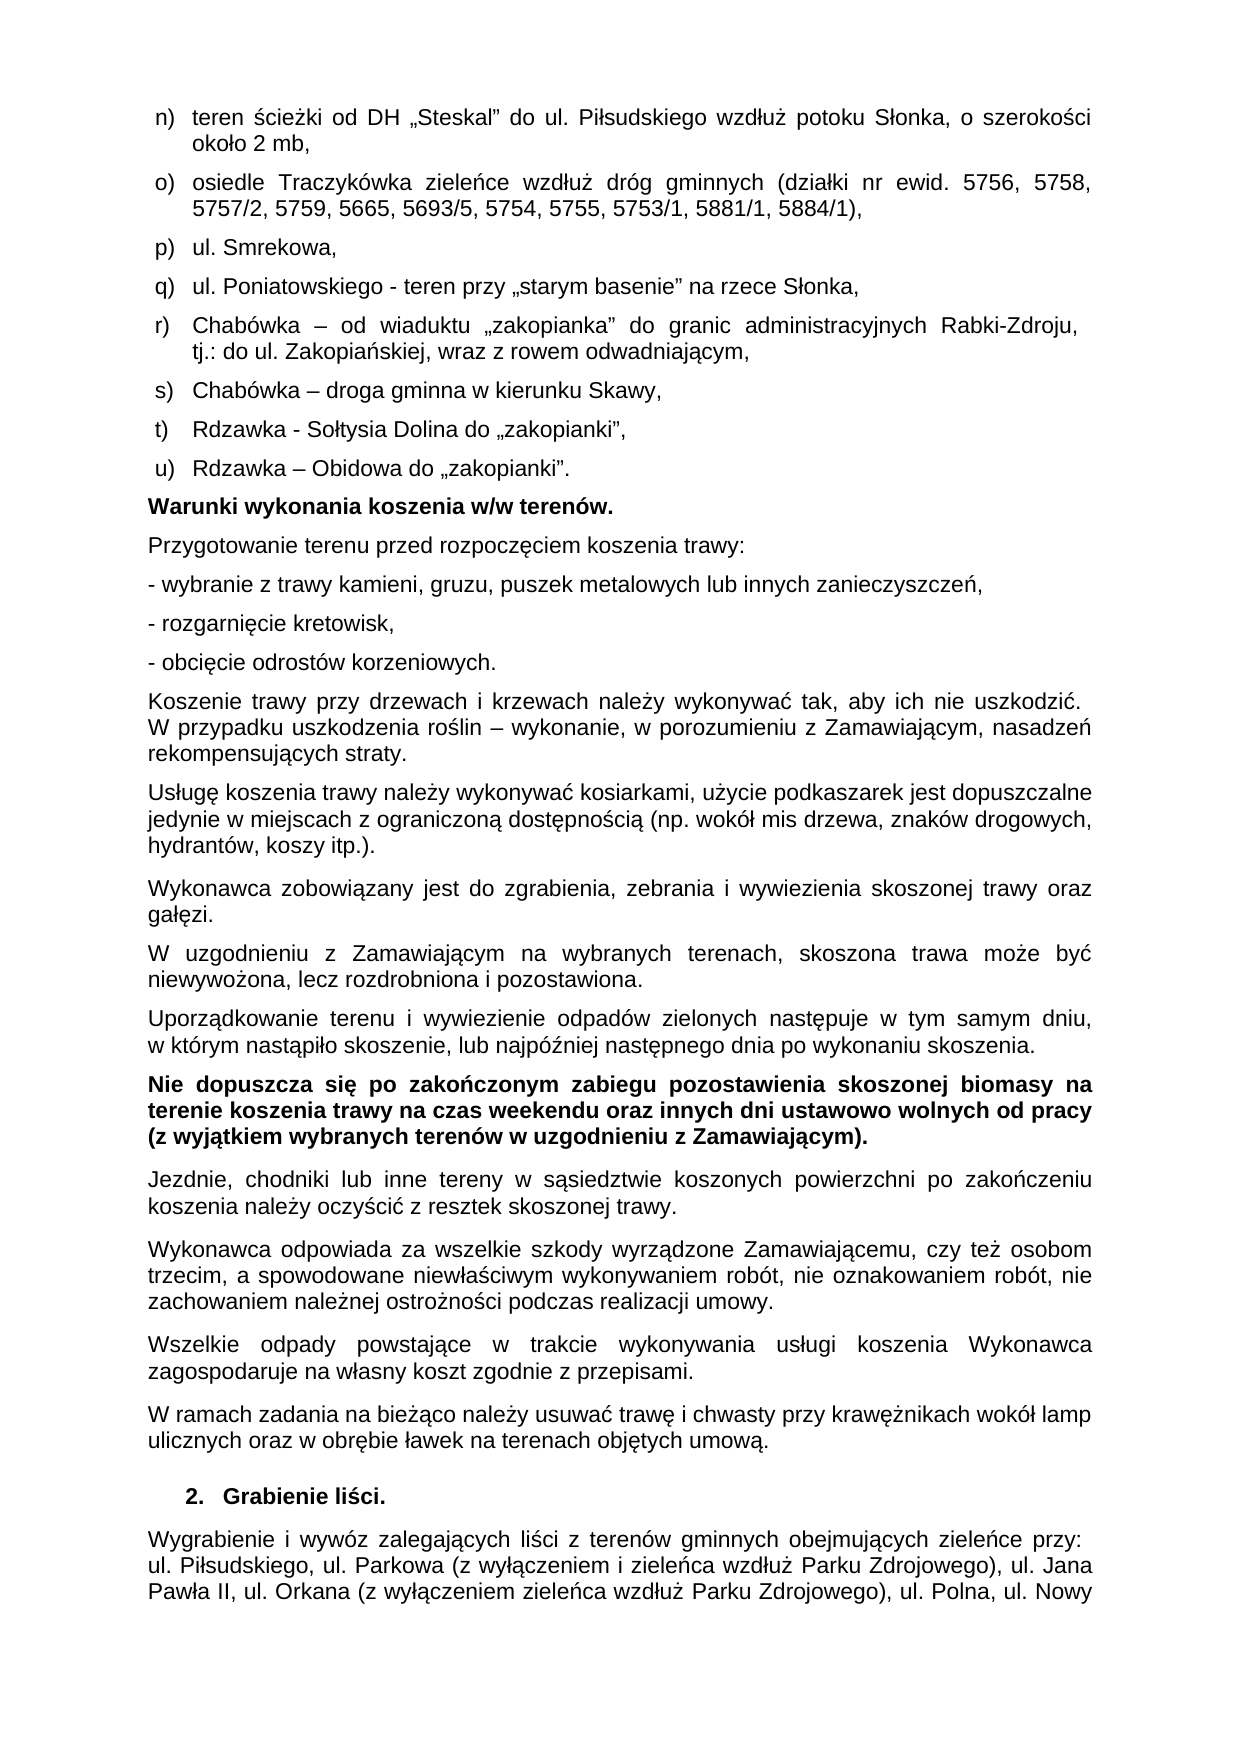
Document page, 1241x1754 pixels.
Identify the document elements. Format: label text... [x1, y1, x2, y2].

list ul. Smrekowa, [154, 234, 1093, 260]
list Chabówka – droga gminna w kierunku Skawy, [154, 377, 1093, 403]
text Koszenie trawy przy drzewach i krzewach należy wykonywać tak, aby ich nie uszkodzić. W przypadku uszkodzenia roślin – wykonanie, w porozumieniu z Zamawiającym, nasadzeń rekompensujących straty. [148, 688, 1093, 767]
text Wykonawca zobowiązany jest do zgrabienia, zebrania i wywiezienia skoszonej trawy oraz gałęzi. [148, 875, 1093, 928]
text Jezdnie, chodniki lub inne tereny w sąsiedztwie koszonych powierzchni po zakończeniu koszenia należy oczyścić z resztek skoszonej trawy. [148, 1166, 1093, 1219]
text Przygotowanie terenu przed rozpoczęciem koszenia trawy: [148, 532, 1093, 558]
text Wykonawca odpowiada za wszelkie szkody wyrządzone Zamawiającemu, czy też osobom trzecim, a spowodowane niewłaściwym wykonywaniem robót, nie oznakowaniem robót, nie zachowaniem należnej ostrożności podczas realizacji umowy. [148, 1236, 1093, 1315]
text Warunki wykonania koszenia w/w terenów. [148, 493, 1093, 520]
text - wybranie z trawy kamieni, gruzu, puszek metalowych lub innych zanieczyszczeń, [148, 571, 1093, 597]
list Grabienie liści. [185, 1483, 1093, 1509]
text Uporządkowanie terenu i wywiezienie odpadów zielonych następuje w tym samym dniu, w którym nastąpiło skoszenie, lub najpóźniej następnego dnia po wykonaniu skoszenia. [148, 1005, 1093, 1058]
text - rozgarnięcie kretowisk, [148, 610, 1093, 636]
list ul. Poniatowskiego - teren przy „starym basenie” na rzece Słonka, [154, 273, 1093, 299]
list Rdzawka - Sołtysia Dolina do „zakopianki”, [154, 416, 1093, 442]
text Usługę koszenia trawy należy wykonywać kosiarkami, użycie podkaszarek jest dopuszczalne jedynie w miejscach z ograniczoną dostępnością (np. wokół mis drzewa, znaków drogowych, hydrantów, koszy itp.). [148, 779, 1093, 858]
text Nie dopuszcza się po zakończonym zabiegu pozostawienia skoszonej biomasy na terenie koszenia trawy na czas weekendu oraz innych dni ustawowo wolnych od pracy (z wyjątkiem wybranych terenów w uzgodnieniu z Zamawiającym). [148, 1071, 1093, 1149]
list Rdzawka – Obidowa do „zakopianki”. [154, 454, 1093, 481]
text W uzgodnieniu z Zamawiającym na wybranych terenach, skoszona trawa może być niewywożona, lecz rozdrobniona i pozostawiona. [148, 940, 1093, 993]
list Chabówka – od wiaduktu „zakopianka” do granic administracyjnych Rabki-Zdroju, tj.: do ul. Zakopiańskiej, wraz z rowem odwadniającym, [154, 312, 1093, 364]
text - obcięcie odrostów korzeniowych. [148, 649, 1093, 675]
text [148, 1526, 1093, 1605]
list teren ścieżki od DH „Steskal” do ul. Piłsudskiego wzdłuż potoku Słonka, o szerokości około 2 mb, [155, 103, 1093, 156]
text Wszelkie odpady powstające w trakcie wykonywania usługi koszenia Wykonawca zagospodaruje na własny koszt zgodnie z przepisami. [148, 1331, 1093, 1384]
text W ramach zadania na bieżąco należy usuwać trawę i chwasty przy krawężnikach wokół lamp ulicznych oraz w obrębie ławek na terenach objętych umową. [148, 1401, 1093, 1453]
list osiedle Traczykówka zieleńce wzdłuż dróg gminnych (działki nr ewid. 5756, 5758, 5757/2, 5759, 5665, 5693/5, 5754, 5755, 5753/1, 5881/1, 5884/1), [154, 169, 1093, 221]
